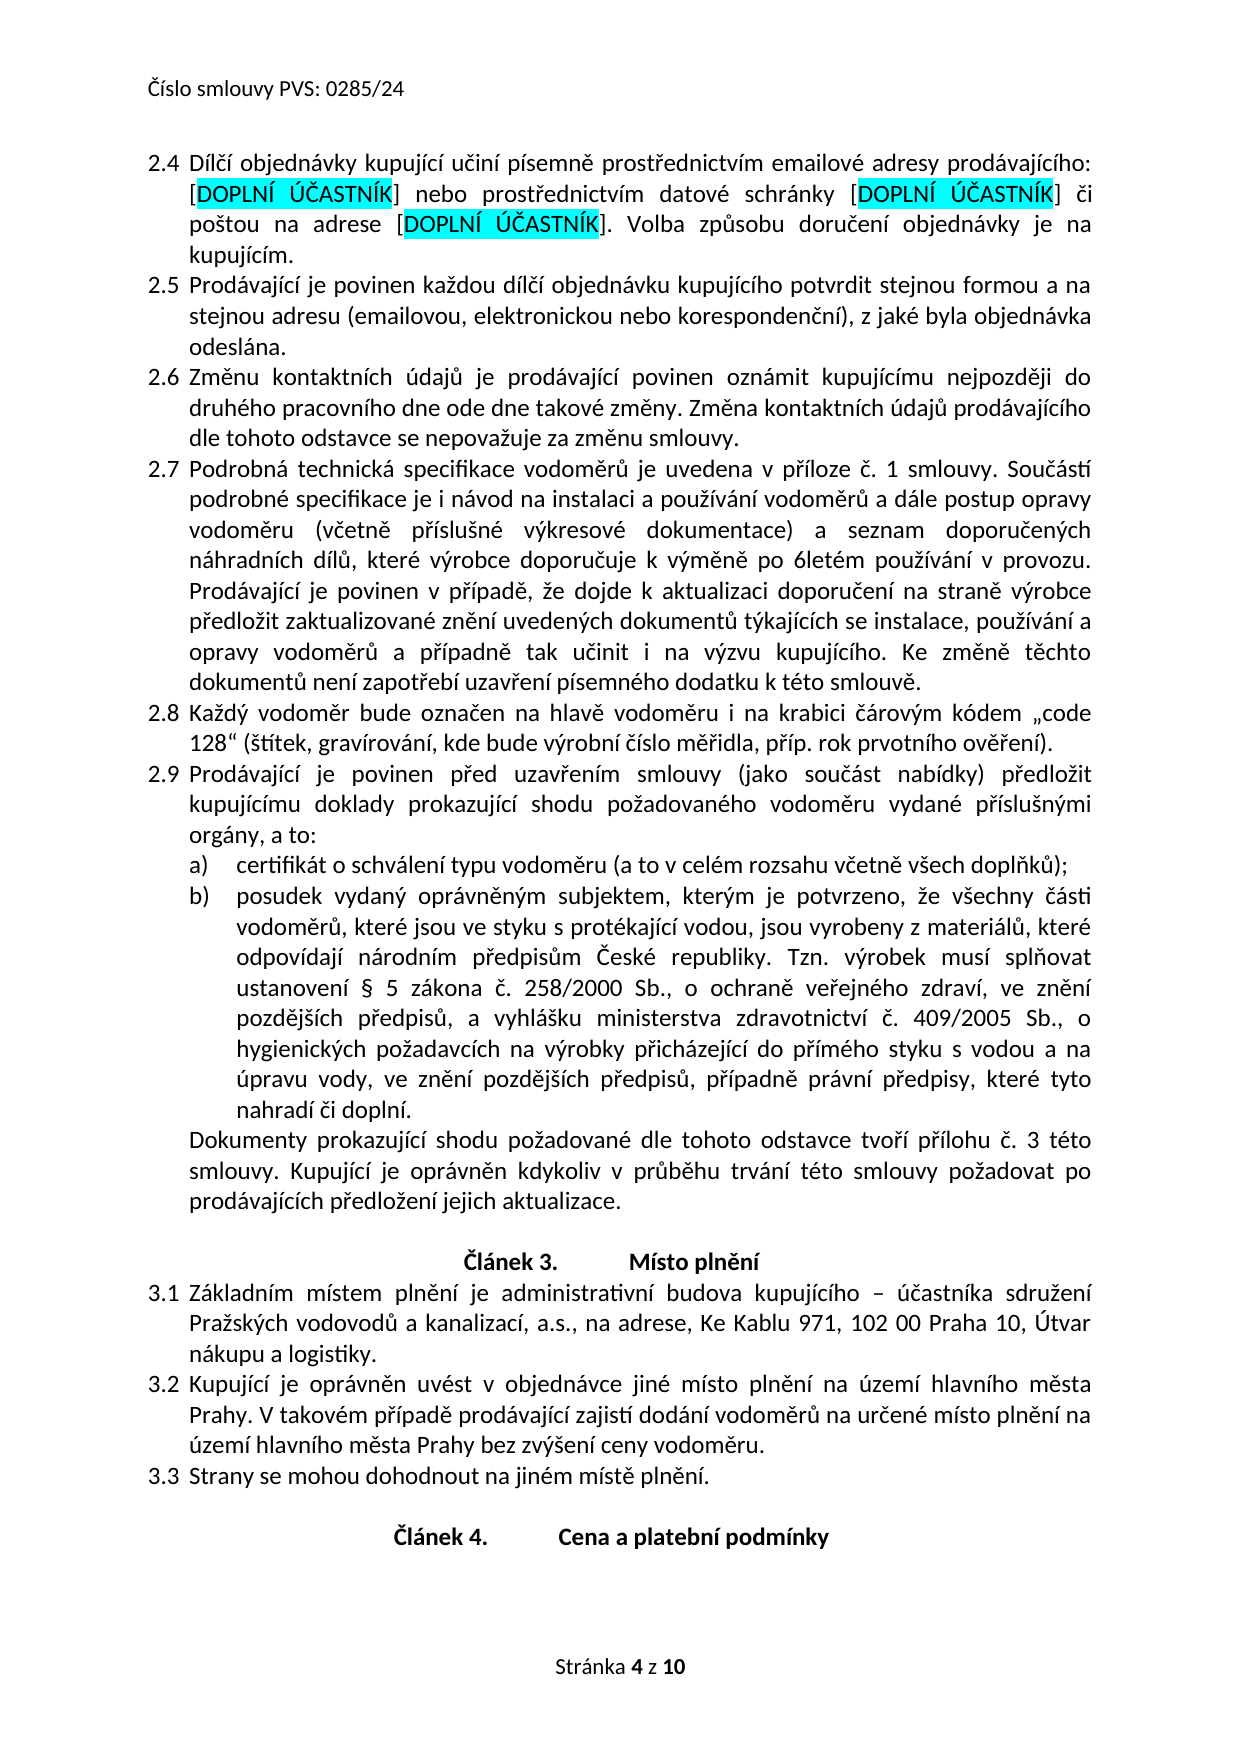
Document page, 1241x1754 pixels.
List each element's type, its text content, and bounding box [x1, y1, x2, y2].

list posudek vydaný oprávněným subjektem, kterým je potvrzeno, že všechny části vodoměrů, které jsou ve styku s protékající vodou, jsou vyrobeny z materiálů, které odpovídají národním předpisům České republiky. Tzn. výrobek musí splňovat ustanovení § 5 zákona č. 258/2000 Sb., o ochraně veřejného zdraví, ve znění pozdějších předpisů, a vyhlášku ministerstva zdravotnictví č. 409/2005 Sb., o hygienických požadavcích na výrobky přicházející do přímého styku s vodou a na úpravu vody, ve znění pozdějších předpisů, případně právní předpisy, které tyto nahradí či doplní. [189, 880, 1093, 1124]
list Podrobná technická specifikace vodoměrů je uvedena v příloze č. 1 smlouvy. Součástí podrobné specifikace je i návod na instalaci a používání vodoměrů a dále postup opravy vodoměru (včetně příslušné výkresové dokumentace) a seznam doporučených náhradních dílů, které výrobce doporučuje k výměně po 6letém používání v provozu. Prodávající je povinen v případě, že dojde k aktualizaci doporučení na straně výrobce předložit zaktualizované znění uvedených dokumentů týkajících se instalace, používání a opravy vodoměrů a případně tak učinit i na výzvu kupujícího. Ke změně těchto dokumentů není zapotřebí uzavření písemného dodatku k této smlouvě. [148, 453, 1093, 697]
list Dílčí objednávky kupující učiní písemně prostřednictvím emailové adresy prodávajícího: [DOPLNÍ ÚČASTNÍK] nebo prostřednictvím datové schránky [DOPLNÍ ÚČASTNÍK] či poštou na adrese [DOPLNÍ ÚČASTNÍK]. Volba způsobu doručení objednávky je na kupujícím. [148, 148, 1093, 270]
list Dokumenty prokazující shodu požadované dle tohoto odstavce tvoří přílohu č. 3 této smlouvy. Kupující je oprávněn kdykoliv v průběhu trvání této smlouvy požadovat po prodávajících předložení jejich aktualizace. [189, 1124, 1093, 1216]
list Prodávající je povinen každou dílčí objednávku kupujícího potvrdit stejnou formou a na stejnou adresu (emailovou, elektronickou nebo korespondenční), z jaké byla objednávka odeslána. [148, 270, 1093, 361]
list Změnu kontaktních údajů je prodávající povinen oznámit kupujícímu nejpozději do druhého pracovního dne ode dne takové změny. Změna kontaktních údajů prodávajícího dle tohoto odstavce se nepovažuje za změnu smlouvy. [148, 361, 1093, 453]
list Místo plnění [178, 1246, 1093, 1277]
list Základním místem plnění je administrativní budova kupujícího – účastníka sdružení Pražských vodovodů a kanalizací, a.s., na adrese, Ke Kablu 971, 102 00 Praha 10, Útvar nákupu a logistiky. [148, 1277, 1093, 1368]
list Prodávající je povinen před uzavřením smlouvy (jako součást nabídky) předložit kupujícímu doklady prokazující shodu požadovaného vodoměru vydané příslušnými orgány, a to: [148, 758, 1093, 849]
list Kupující je oprávněn uvést v objednávce jiné místo plnění na území hlavního města Prahy. V takovém případě prodávající zajistí dodání vodoměrů na určené místo plnění na území hlavního města Prahy bez zvýšení ceny vodoměru. [148, 1368, 1093, 1460]
list Strany se mohou dohodnout na jiném místě plnění. [148, 1460, 1093, 1491]
list Každý vodoměr bude označen na hlavě vodoměru i na krabici čárovým kódem „code 128“ (štítek, gravírování, kde bude výrobní číslo měřidla, příp. rok prvotního ověření). [148, 697, 1093, 758]
list Cena a platební podmínky [178, 1521, 1093, 1552]
list certifikát o schválení typu vodoměru (a to v celém rozsahu včetně všech doplňků); [189, 849, 1093, 880]
